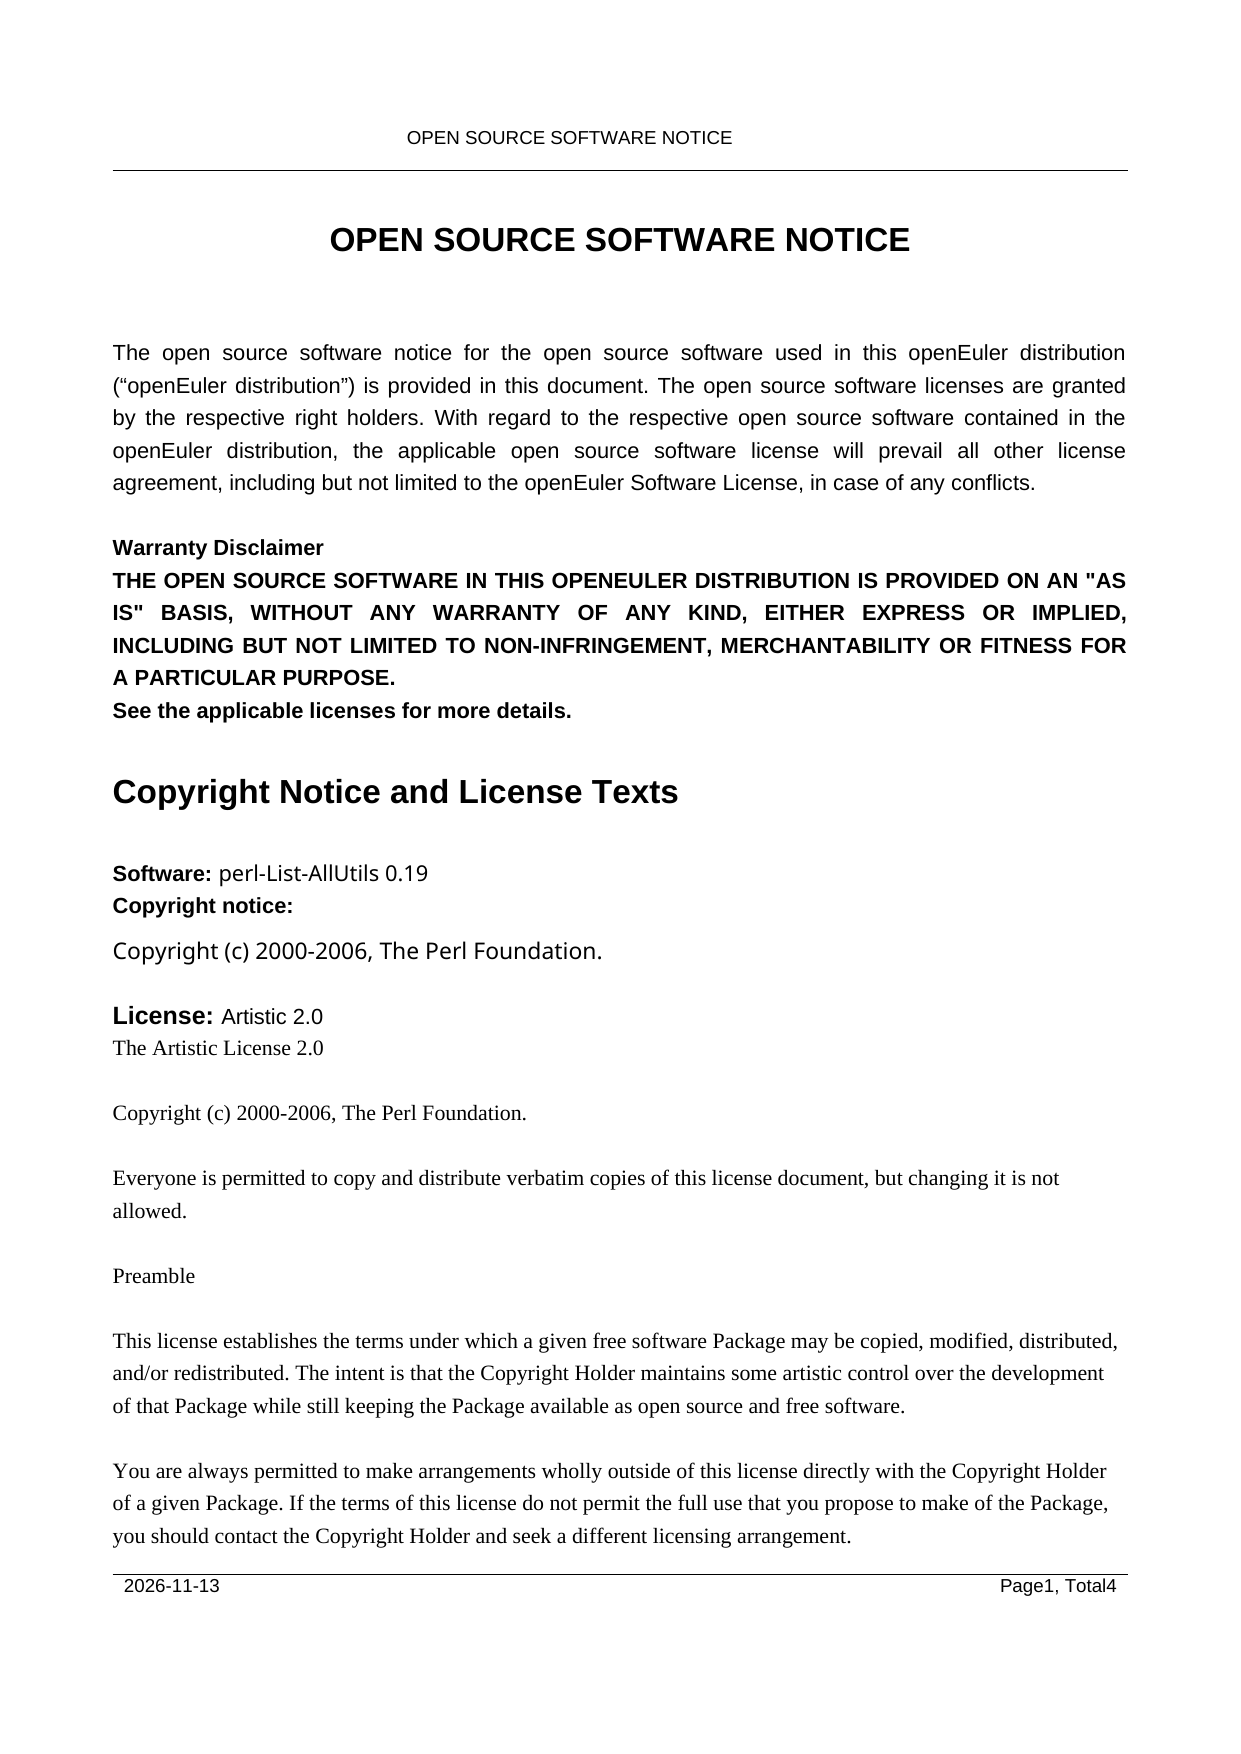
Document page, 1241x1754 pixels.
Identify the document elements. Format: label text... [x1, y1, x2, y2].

text Copyright (c) 2000-2006, The Perl Foundation. [112, 934, 1128, 999]
text The Artistic License 2.0 [112, 1031, 1128, 1064]
text License: Artistic 2.0 [112, 999, 1128, 1031]
text THE OPEN SOURCE SOFTWARE IN THIS OPENEULER DISTRIBUTION IS PROVIDED ON AN "AS IS" BASIS, WITHOUT ANY WARRANTY OF ANY KIND, EITHER EXPRESS OR IMPLIED, INCLUDING BUT NOT LIMITED TO NON-INFRINGEMENT, MERCHANTABILITY OR FITNESS FOR A PARTICULAR PURPOSE. See the applicable licenses for more details. [112, 564, 1128, 726]
text This license establishes the terms under which a given free software Package may be copied, modified, distributed, and/or redistributed. The intent is that the Copyright Holder maintains some artistic control over the development of that Package while still keeping the Package available as open source and free software. [112, 1324, 1128, 1421]
title Software: perl-List-AllUtils 0.19 [112, 856, 1128, 889]
text OPEN SOURCE SOFTWARE NOTICE [112, 206, 1128, 271]
text The open source software notice for the open source software used in this openEuler distribution (“openEuler distribution”) is provided in this document. The open source software licenses are granted by the respective right holders. With regard to the respective open source software contained in the openEuler distribution, the applicable open source software license will prevail all other license agreement, including but not limited to the openEuler Software License, in case of any conflicts. [112, 336, 1128, 499]
text Copyright (c) 2000-2006, The Perl Foundation. [112, 1096, 1128, 1129]
text Warranty Disclaimer [112, 531, 1128, 564]
text Preamble [112, 1259, 1128, 1291]
text Copyright Notice and License Texts [112, 759, 1128, 824]
text You are always permitted to make arrangements wholly outside of this license directly with the Copyright Holder of a given Package. If the terms of this license do not permit the full use that you propose to make of the Package, you should contact the Copyright Holder and seek a different licensing arrangement. [112, 1454, 1128, 1551]
text Everyone is permitted to copy and distribute verbatim copies of this license document, but changing it is not allowed. [112, 1161, 1128, 1226]
text Copyright notice: [112, 889, 1128, 921]
